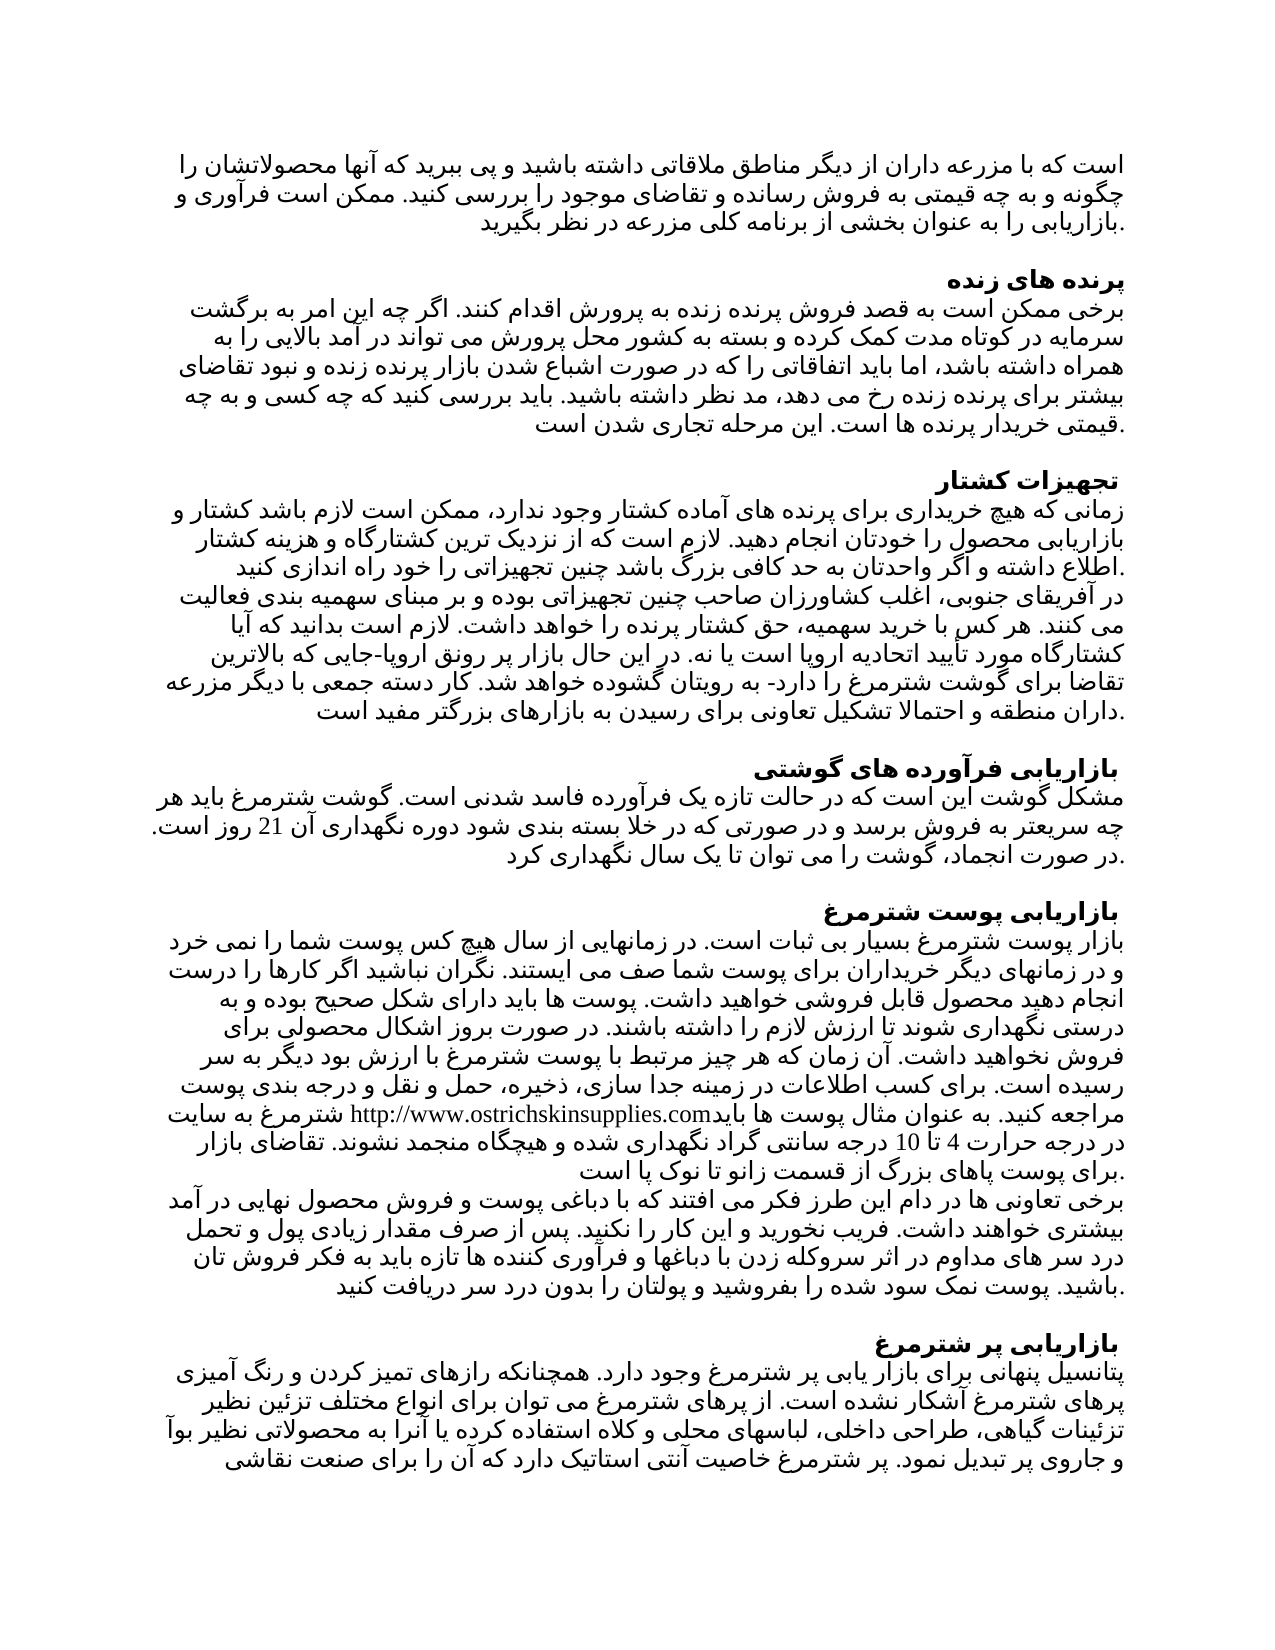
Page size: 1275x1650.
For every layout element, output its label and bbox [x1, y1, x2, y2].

text [150, 150, 1125, 1472]
